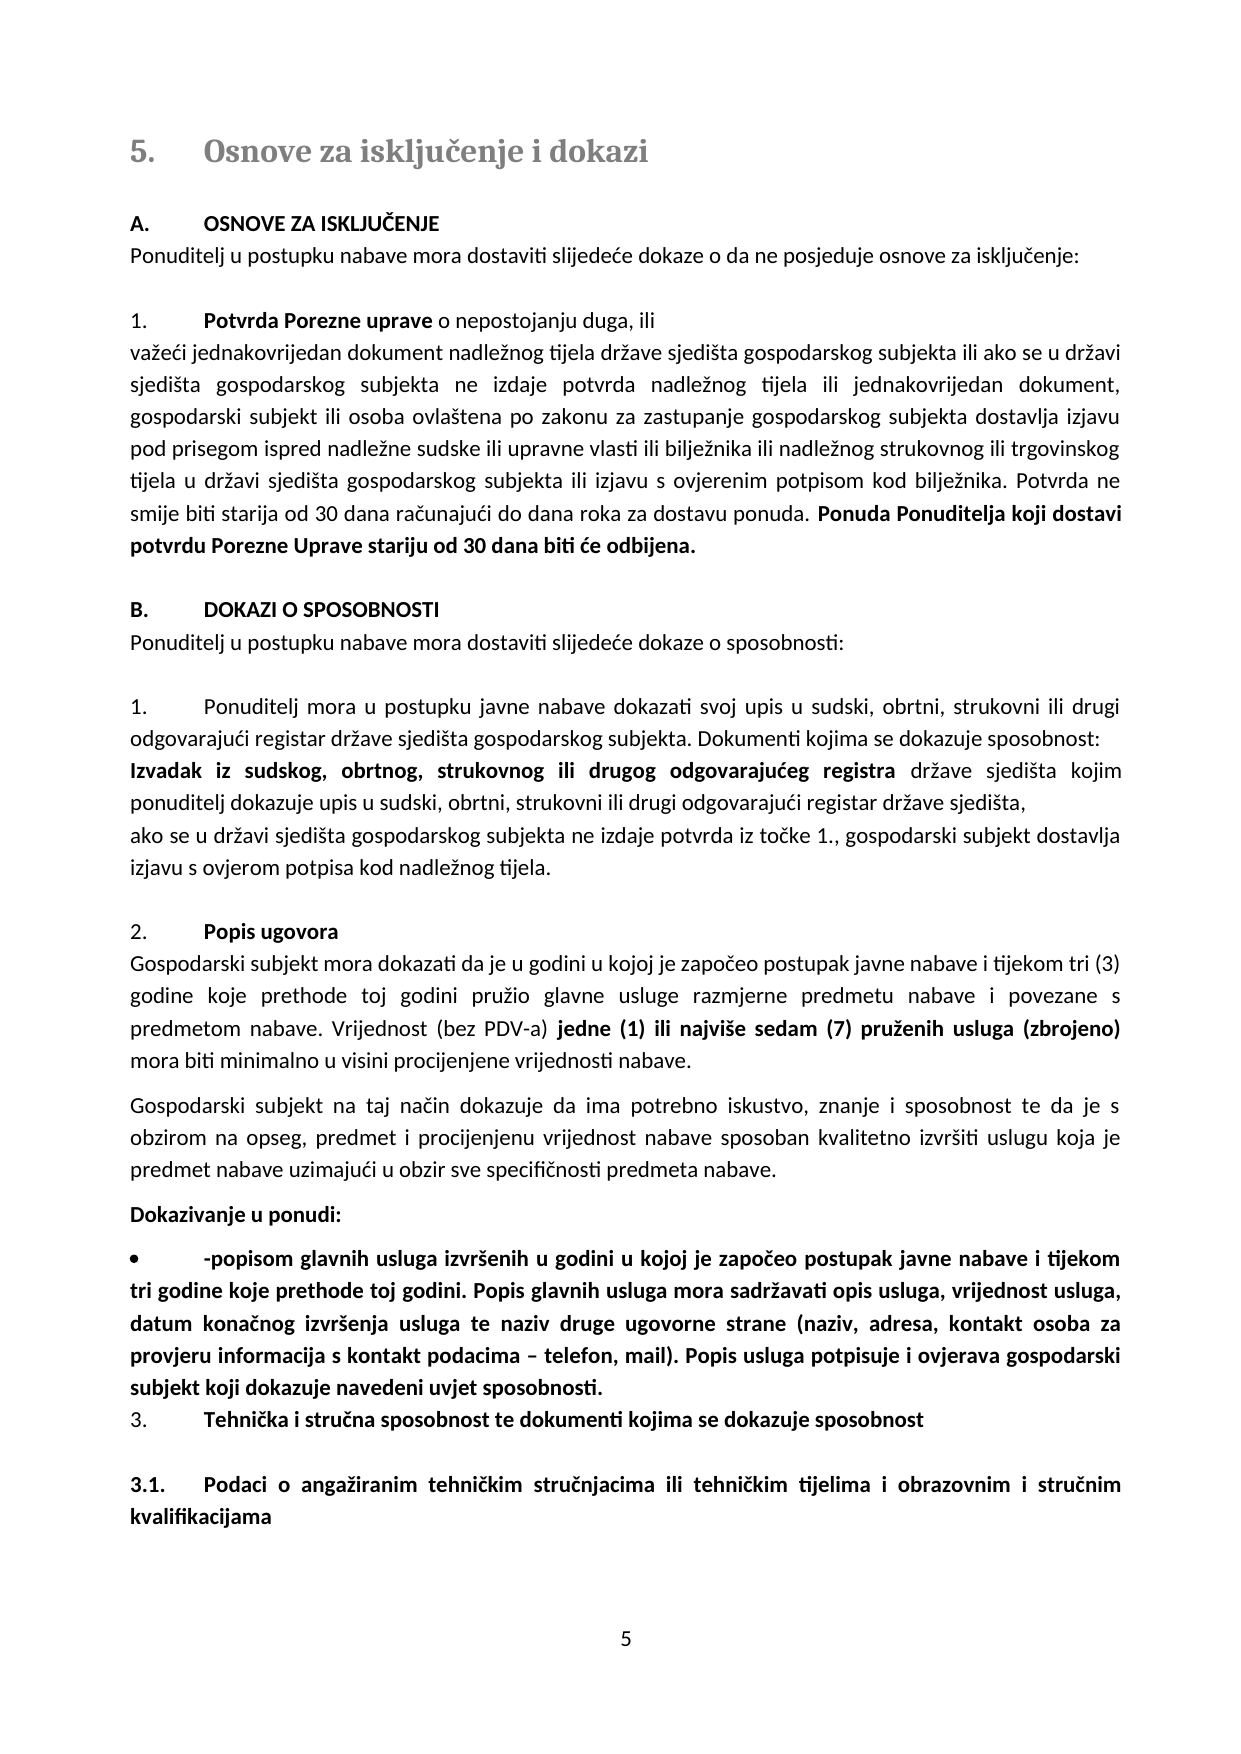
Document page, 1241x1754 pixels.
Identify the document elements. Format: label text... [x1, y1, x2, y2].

list Ponuditelj mora u postupku javne nabave dokazati svoj upis u sudski, obrtni, strukovni ili drugi odgovarajući registar države sjedišta gospodarskog subjekta. Dokumenti kojima se dokazuje sposobnost: [130, 692, 1122, 752]
list Popis ugovora [130, 917, 1122, 945]
list -popisom glavnih usluga izvršenih u godini u kojoj je započeo postupak javne nabave i tijekom tri godine koje prethode toj godini. Popis glavnih usluga mora sadržavati opis usluga, vrijednost usluga, datum konačnog izvršenja usluga te naziv druge ugovorne strane (naziv, adresa, kontakt osoba za provjeru informacija s kontakt podacima – telefon, mail). Popis usluga potpisuje i ovjerava gospodarski subjekt koji dokazuje navedeni uvjet sposobnosti. [130, 1244, 1122, 1401]
list Potvrda Porezne uprave o nepostojanju duga, ili [130, 306, 1122, 334]
text Ponuditelj u postupku nabave mora dostaviti slijedeće dokaze o sposobnosti: [130, 628, 1122, 656]
list DOKAZI O SPOSOBNOSTI [130, 595, 1122, 623]
text Dokazivanje u ponudi: [130, 1200, 1122, 1228]
list Tehnička i stručna sposobnost te dokumenti kojima se dokazuje sposobnost [130, 1405, 1122, 1433]
text Izvadak iz sudskog, obrtnog, strukovnog ili drugog odgovarajućeg registra države sjedišta kojim ponuditelj dokazuje upis u sudski, obrtni, strukovni ili drugi odgovarajući registar države sjedišta, [130, 756, 1122, 817]
text važeći jednakovrijedan dokument nadležnog tijela države sjedišta gospodarskog subjekta ili ako se u državi sjedišta gospodarskog subjekta ne izdaje potvrda nadležnog tijela ili jednakovrijedan dokument, gospodarski subjekt ili osoba ovlaštena po zakonu za zastupanje gospodarskog subjekta dostavlja izjavu pod prisegom ispred nadležne sudske ili upravne vlasti ili bilježnika ili nadležnog strukovnog ili trgovinskog tijela u državi sjedišta gospodarskog subjekta ili izjavu s ovjerenim potpisom kod bilježnika. Potvrda ne smije biti starija od 30 dana računajući do dana roka za dostavu ponuda. Ponuda Ponuditelja koji dostavi potvrdu Porezne Uprave stariju od 30 dana biti će odbijena. [130, 338, 1122, 559]
text Osnove za isključenje i dokazi [130, 133, 1122, 171]
text ako se u državi sjedišta gospodarskog subjekta ne izdaje potvrda iz točke 1., gospodarski subjekt dostavlja izjavu s ovjerom potpisa kod nadležnog tijela. [130, 821, 1122, 881]
list Podaci o angažiranim tehničkim stručnjacima ili tehničkim tijelima i obrazovnim i stručnim kvalifikacijama [130, 1470, 1122, 1530]
text Ponuditelj u postupku nabave mora dostaviti slijedeće dokaze o da ne posjeduje osnove za isključenje: [130, 241, 1122, 269]
text Gospodarski subjekt mora dokazati da je u godini u kojoj je započeo postupak javne nabave i tijekom tri (3) godine koje prethode toj godini pružio glavne usluge razmjerne predmetu nabave i povezane s predmetom nabave. Vrijednost (bez PDV-a) jedne (1) ili najviše sedam (7) pruženih usluga (zbrojeno) mora biti minimalno u visini procijenjene vrijednosti nabave. [130, 949, 1122, 1074]
list OSNOVE ZA ISKLJUČENJE [130, 209, 1122, 237]
text Gospodarski subjekt na taj način dokazuje da ima potrebno iskustvo, znanje i sposobnost te da je s obzirom na opseg, predmet i procijenjenu vrijednost nabave sposoban kvalitetno izvršiti uslugu koja je predmet nabave uzimajući u obzir sve specifičnosti predmeta nabave. [130, 1091, 1122, 1183]
